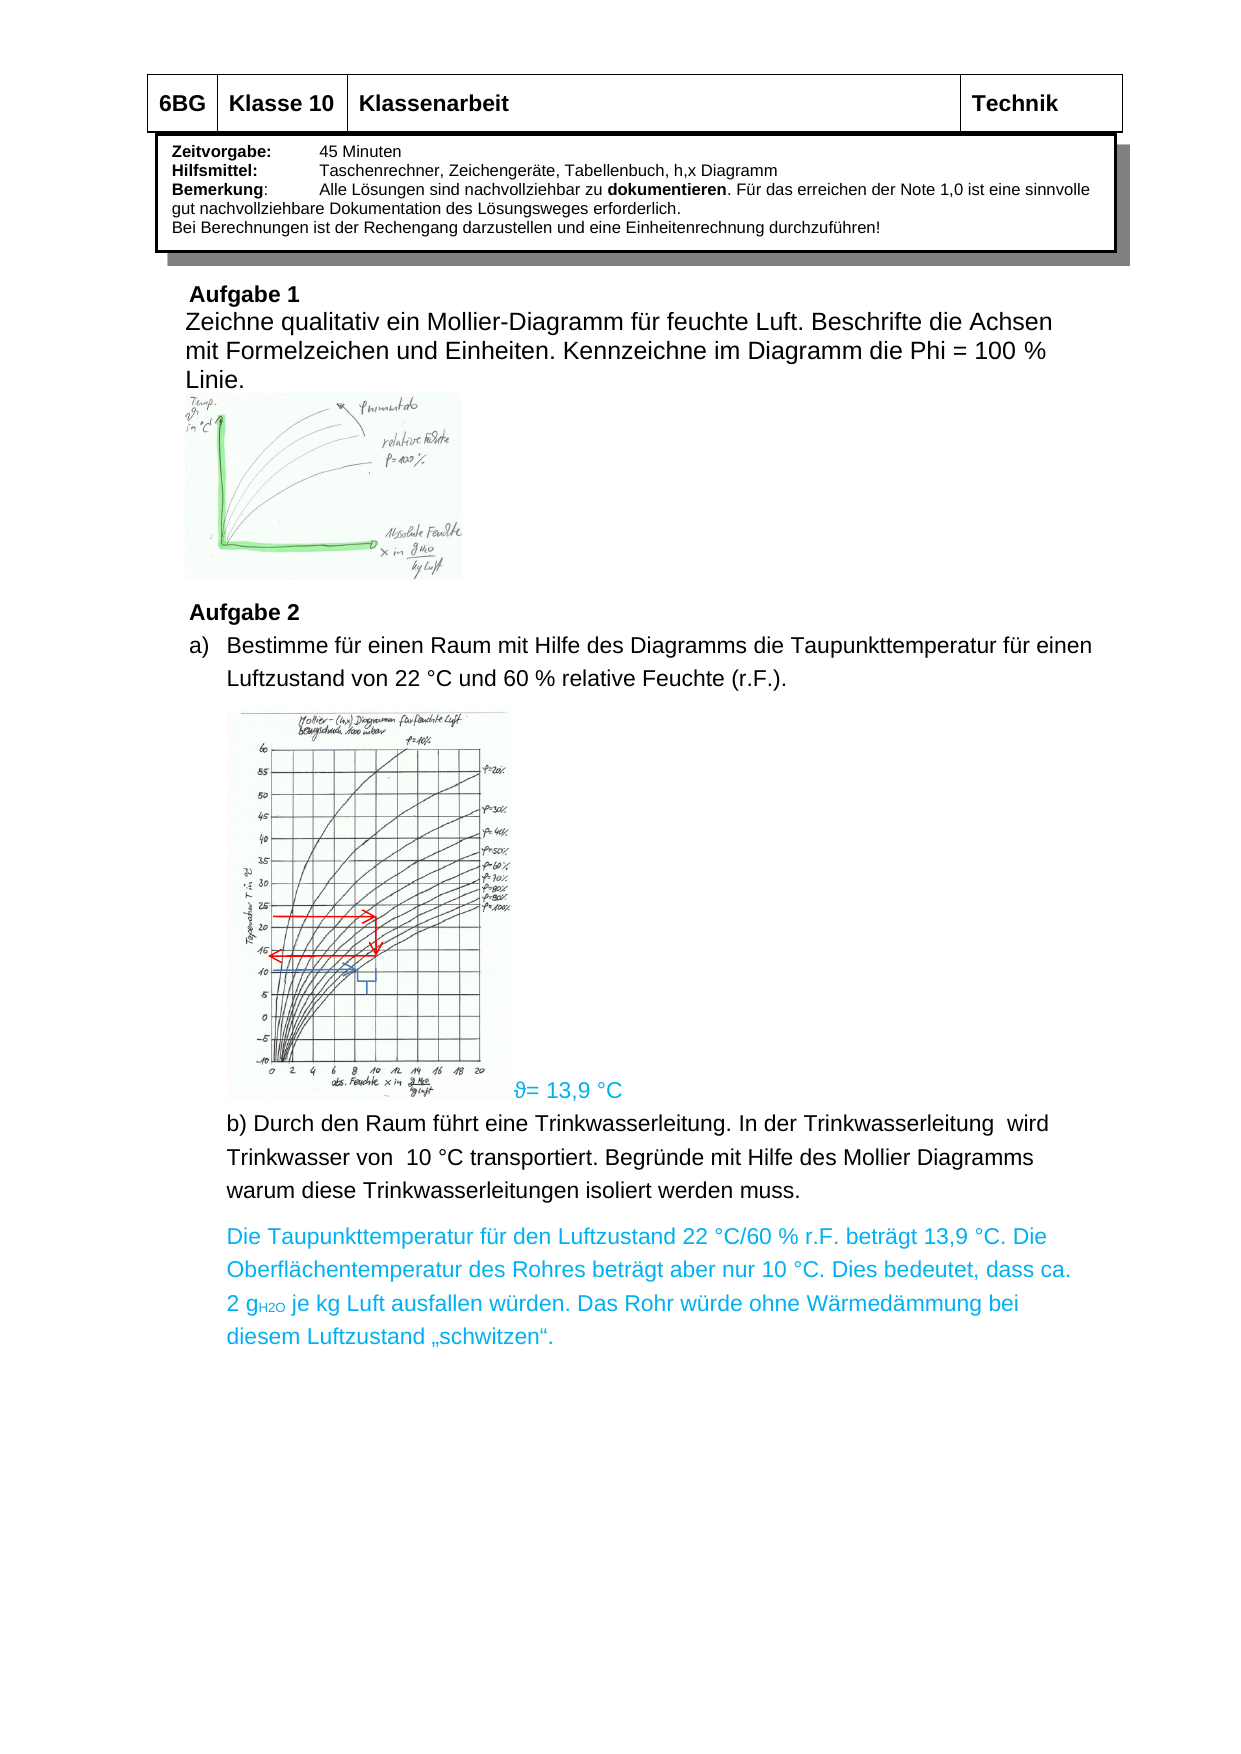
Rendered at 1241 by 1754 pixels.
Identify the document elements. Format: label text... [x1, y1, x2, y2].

picture [226, 704, 514, 1099]
list Bestimme für einen Raum mit Hilfe des Diagramms die Taupunkttemperatur für einen Luftzustand von 22 °C und 60 % relative Feuchte (r.F.). [189, 625, 1093, 692]
text Zeichne qualitativ ein Mollier-Diagramm für feuchte Luft. Beschrifte die Achsen mit Formelzeichen und Einheiten. Kennzeichne im Diagramm die Phi = 100 % Linie. [185, 307, 1093, 394]
picture [185, 393, 463, 580]
text Die Taupunkttemperatur für den Luftzustand 22 °C/60 % r.F. beträgt 13,9 °C. Die Oberflächentemperatur des Rohres beträgt aber nur 10 °C. Dies bedeutet, dass ca. 2 gH2O je kg Luft ausfallen würden. Das Rohr würde ohne Wärmedämmung bei diesem Luftzustand „schwitzen“. [226, 1216, 1093, 1349]
text Aufgabe 1 [189, 266, 1093, 307]
text Aufgabe 2 [189, 592, 1093, 625]
